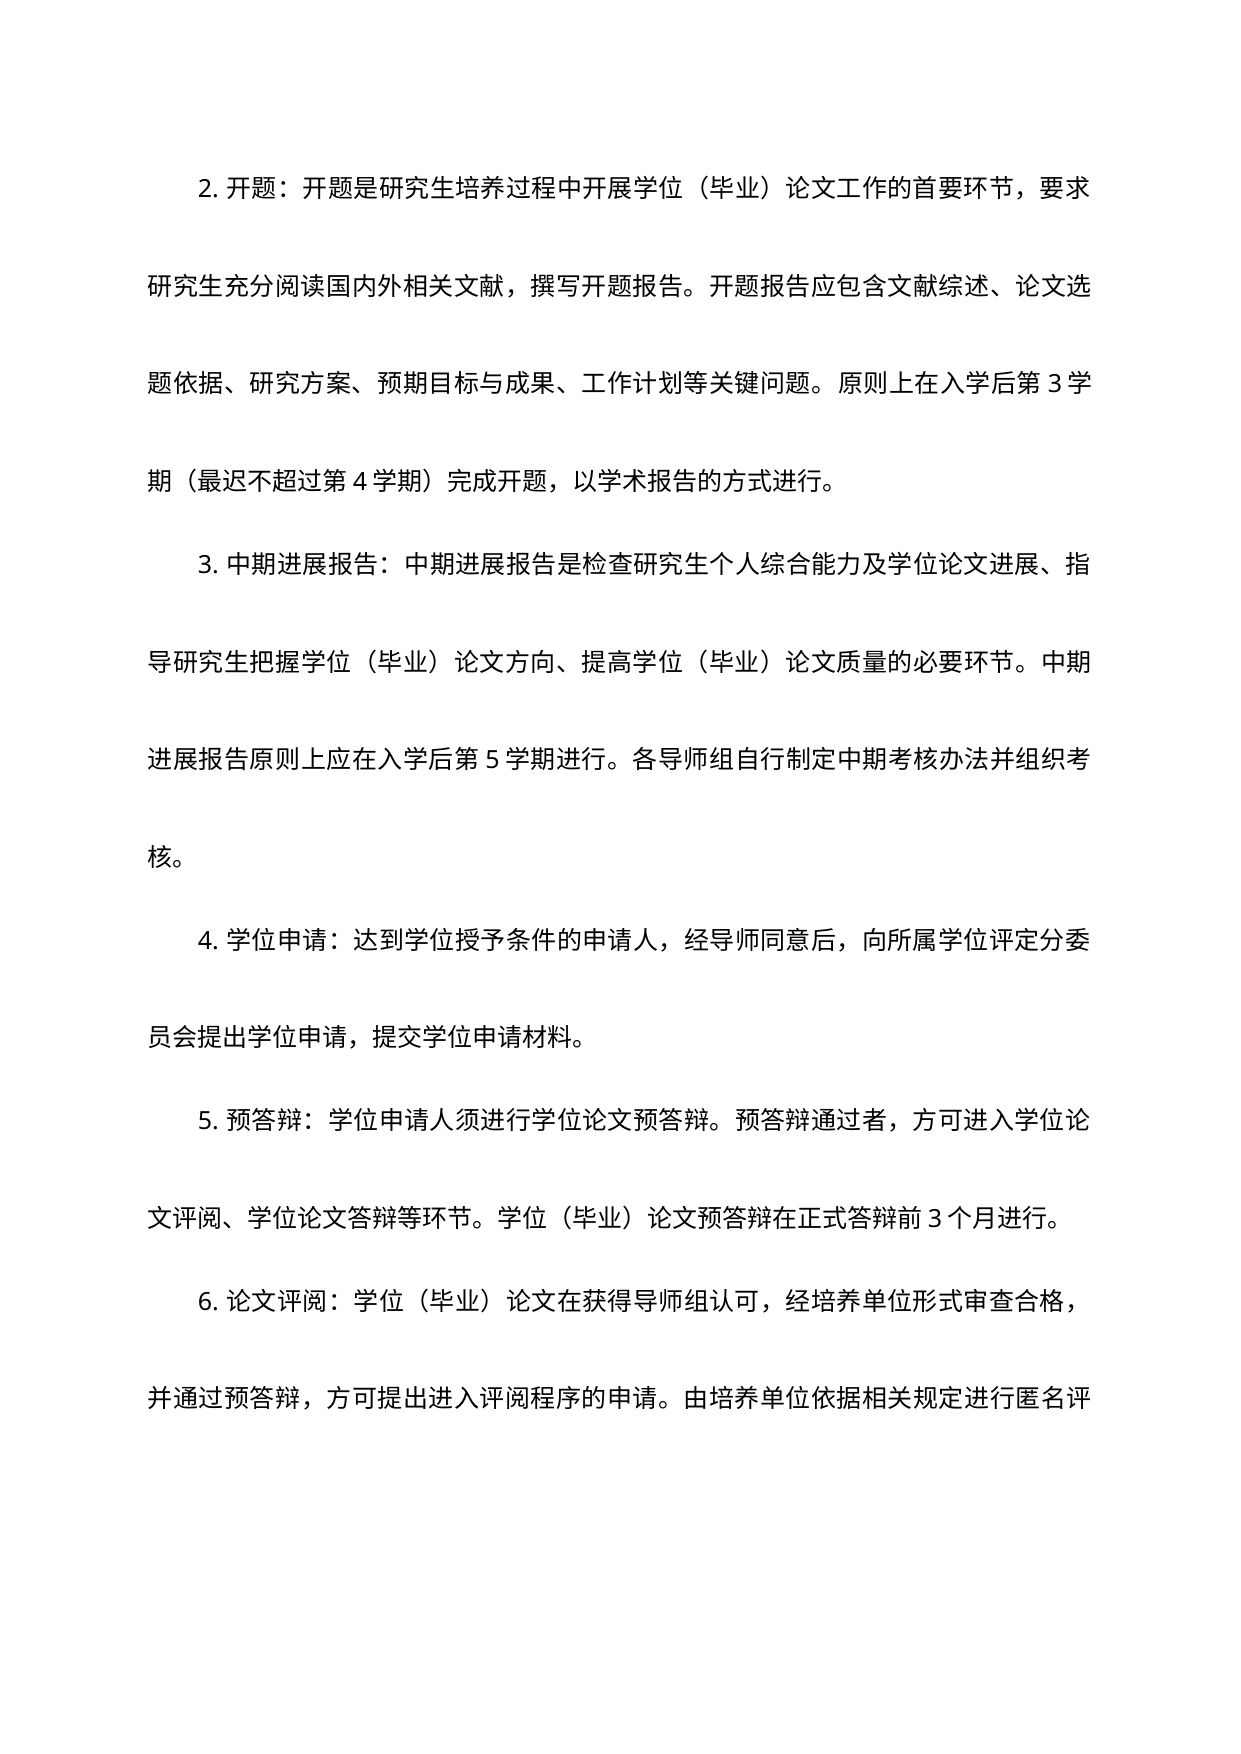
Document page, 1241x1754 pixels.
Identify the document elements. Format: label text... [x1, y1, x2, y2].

text 2. 开题：开题是研究生培养过程中开展学位（毕业）论文工作的首要环节，要求研究生充分阅读国内外相关文献，撰写开题报告。开题报告应包含文献综述、论文选题依据、研究方案、预期目标与成果、工作计划等关键问题。原则上在入学后第3学期（最迟不超过第4学期）完成开题，以学术报告的方式进行。 [148, 154, 1092, 512]
text 4. 学位申请：达到学位授予条件的申请人，经导师同意后，向所属学位评定分委员会提出学位申请，提交学位申请材料。 [148, 906, 1092, 1068]
text 5. 预答辩：学位申请人须进行学位论文预答辩。预答辩通过者，方可进入学位论文评阅、学位论文答辩等环节。学位（毕业）论文预答辩在正式答辩前3个月进行。 [148, 1086, 1092, 1249]
text 3. 中期进展报告：中期进展报告是检查研究生个人综合能力及学位论文进展、指导研究生把握学位（毕业）论文方向、提高学位（毕业）论文质量的必要环节。中期进展报告原则上应在入学后第5学期进行。各导师组自行制定中期考核办法并组织考核。 [148, 530, 1092, 888]
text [148, 1267, 1092, 1429]
